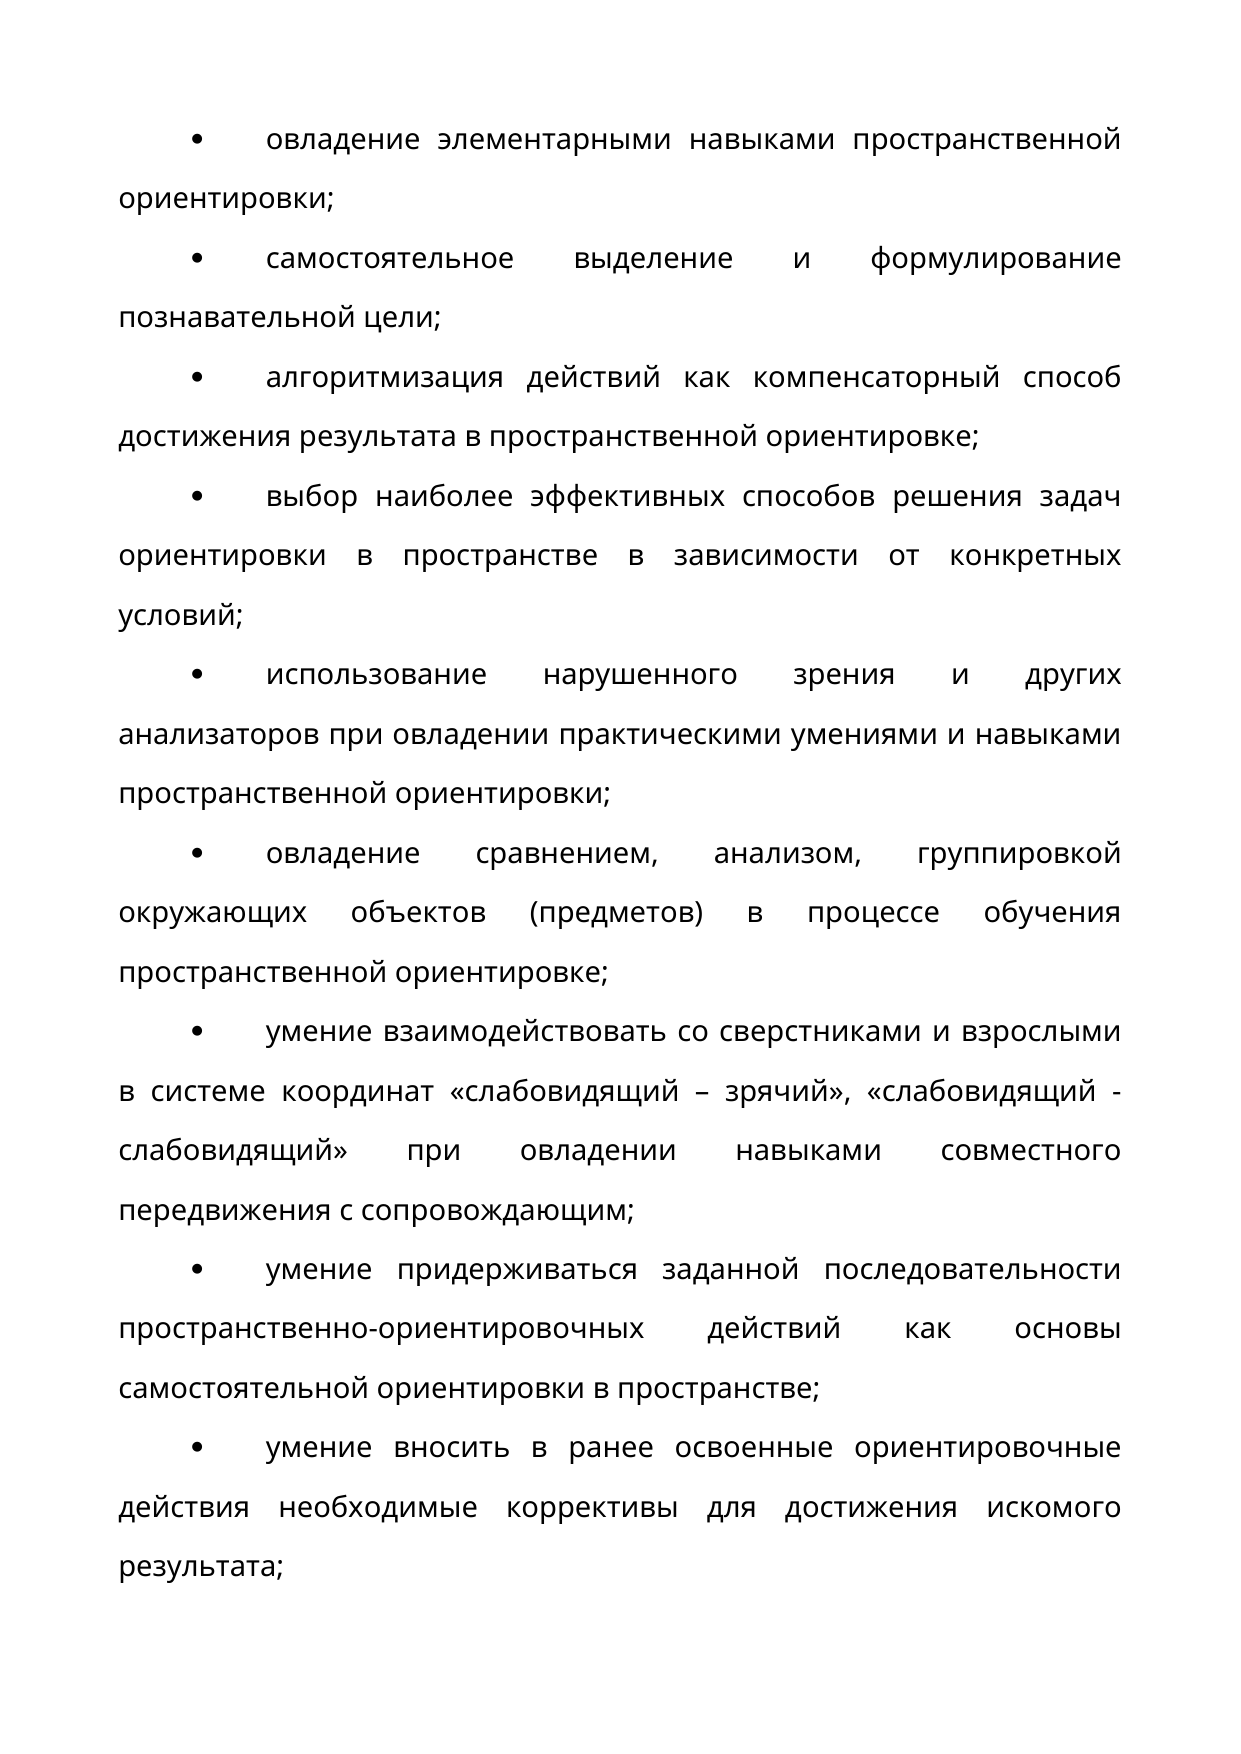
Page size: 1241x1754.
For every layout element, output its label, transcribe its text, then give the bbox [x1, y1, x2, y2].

list алгоритмизация действий как компенсаторный способ достижения результата в пространственной ориентировке; [118, 356, 1122, 455]
list выбор наиболее эффективных способов решения задач ориентировки в пространстве в зависимости от конкретных условий; [118, 475, 1122, 634]
list овладение сравнением, анализом, группировкой окружающих объектов (предметов) в процессе обучения пространственной ориентировке; [118, 832, 1122, 991]
list использование нарушенного зрения и других анализаторов при овладении практическими умениями и навыками пространственной ориентировки; [118, 653, 1122, 812]
list умение придерживаться заданной последовательности пространственно-ориентировочных действий как основы самостоятельной ориентировки в пространстве; [118, 1248, 1122, 1407]
list умение вносить в ранее освоенные ориентировочные действия необходимые коррективы для достижения искомого результата; [118, 1427, 1122, 1585]
list овладение элементарными навыками пространственной ориентировки; [118, 118, 1122, 217]
list самостоятельное выделение и формулирование познавательной цели; [118, 237, 1122, 336]
list умение взаимодействовать со сверстниками и взрослыми в системе координат «слабовидящий – зрячий», «слабовидящий - слабовидящий» при овладении навыками совместного передвижения с сопровождающим; [118, 1010, 1122, 1228]
